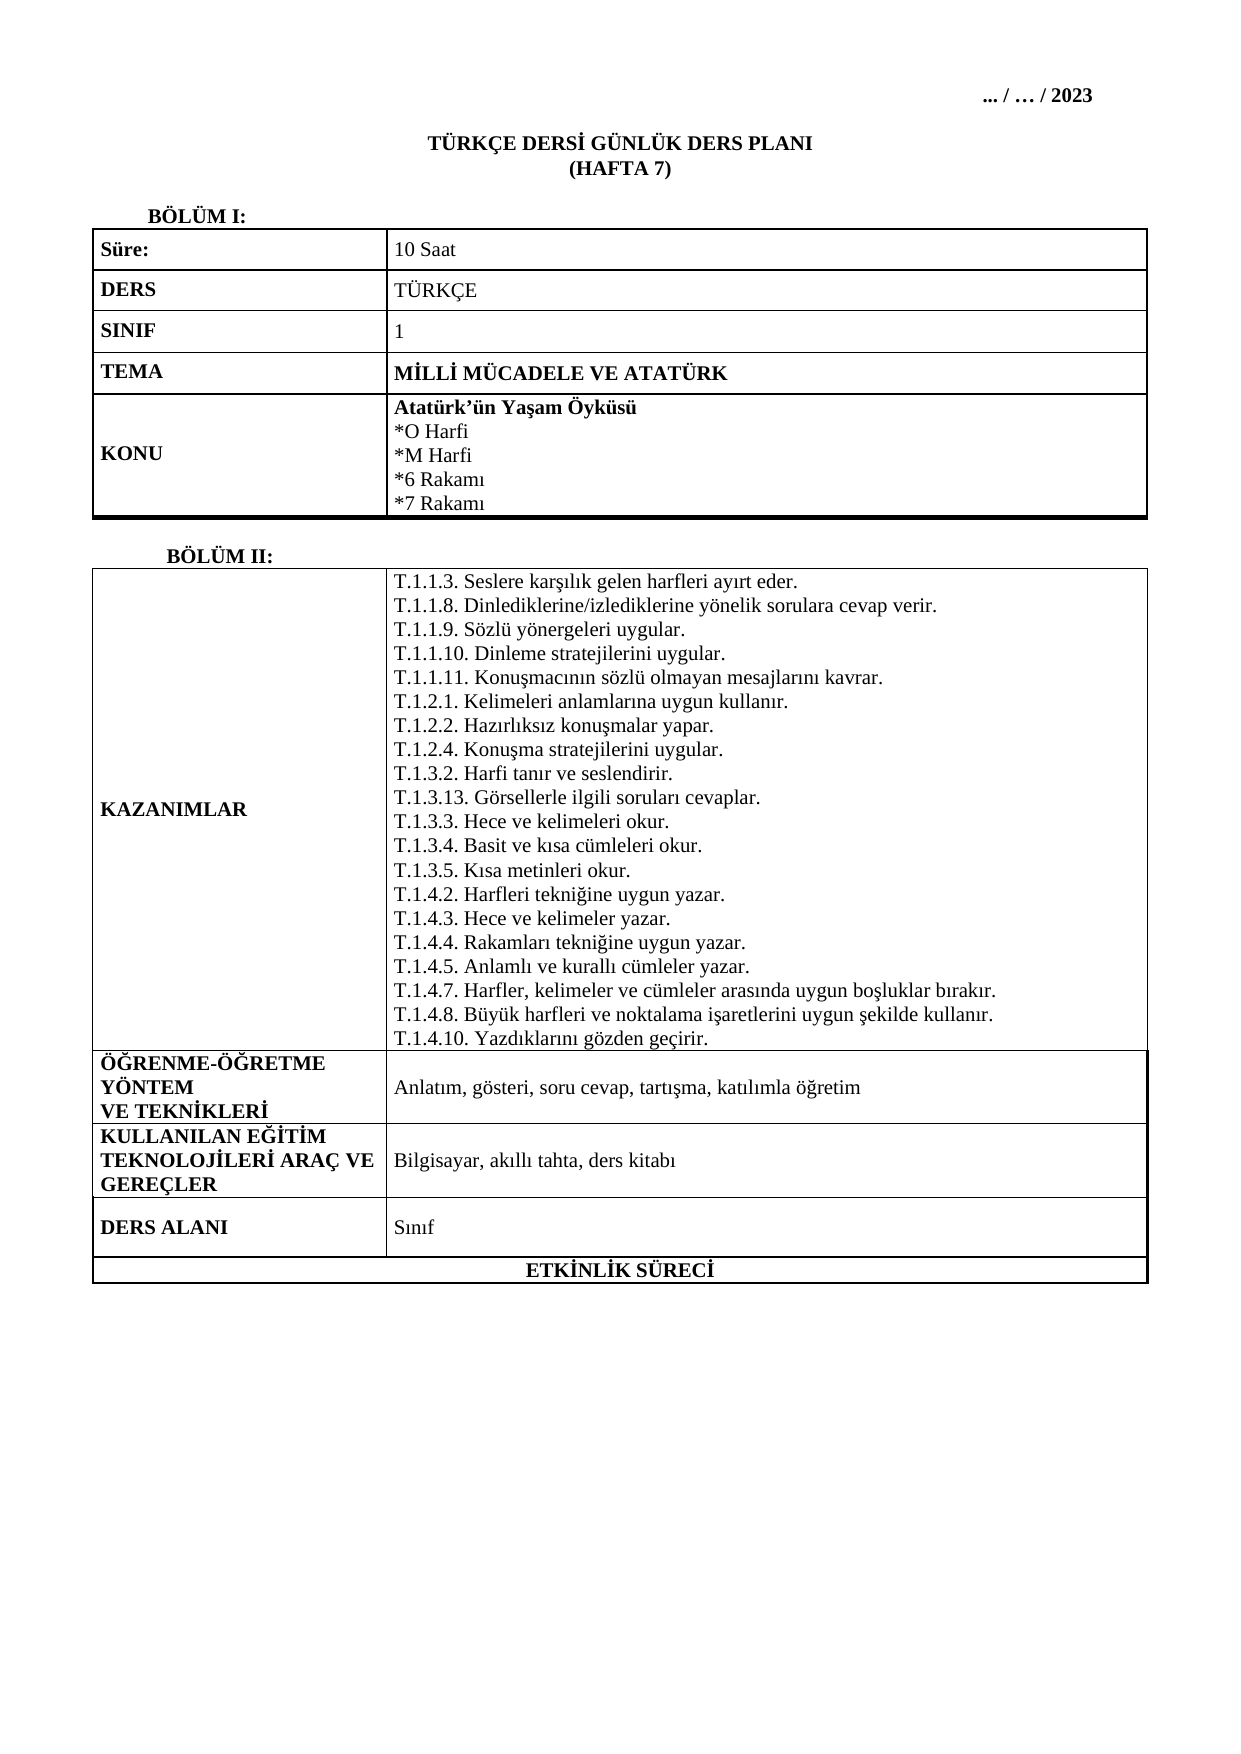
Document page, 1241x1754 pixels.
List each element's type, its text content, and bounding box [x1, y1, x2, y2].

table_cell Atatürk’ün Yaşam Öyküsü *O Harfi *M Harfi *6 Rakamı *7 Rakamı [388, 395, 1146, 515]
table_cell DERS ALANI [94, 1198, 386, 1256]
text BÖLÜM I: [148, 203, 1093, 228]
table_cell KONU [94, 395, 386, 515]
table_cell TÜRKÇE [388, 271, 1146, 310]
table_cell Sınıf [387, 1198, 1146, 1256]
table_cell Anlatım, gösteri, soru cevap, tartışma, katılımla öğretim [387, 1051, 1146, 1123]
table_header Süre: [94, 230, 386, 269]
text ... / … / 2023 [148, 83, 1093, 107]
text TÜRKÇE DERSİ GÜNLÜK DERS PLANI [148, 131, 1093, 155]
text (HAFTA 7) [148, 155, 1093, 179]
table_header KAZANIMLAR [93, 569, 386, 1050]
table_cell Bilgisayar, akıllı tahta, ders kitabı [387, 1124, 1146, 1196]
table_cell DERS [94, 271, 386, 310]
text BÖLÜM II: [148, 544, 1093, 568]
table_header T.1.1.3. Seslere karşılık gelen harfleri ayırt eder. T.1.1.8. Dinlediklerine/izlediklerine yönelik sorulara cevap verir. T.1.1.9. Sözlü yönergeleri uygular. T.1.1.10. Dinleme stratejilerini uygular. T.1.1.11. Konuşmacının sözlü olmayan mesajlarını kavrar. T.1.2.1. Kelimeleri anlamlarına uygun kullanır. T.1.2.2. Hazırlıksız konuşmalar yapar. T.1.2.4. Konuşma stratejilerini uygular. T.1.3.2. Harfi tanır ve seslendirir. T.1.3.13. Görsellerle ilgili soruları cevaplar. T.1.3.3. Hece ve kelimeleri okur. T.1.3.4. Basit ve kısa cümleleri okur. T.1.3.5. Kısa metinleri okur. T.1.4.2. Harfleri tekniğine uygun yazar. T.1.4.3. Hece ve kelimeler yazar. T.1.4.4. Rakamları tekniğine uygun yazar. T.1.4.5. Anlamlı ve kurallı cümleler yazar. T.1.4.7. Harfler, kelimeler ve cümleler arasında uygun boşluklar bırakır. T.1.4.8. Büyük harfleri ve noktalama işaretlerini uygun şekilde kullanır. T.1.4.10. Yazdıklarını gözden geçirir. [387, 569, 1147, 1050]
table_cell ÖĞRENME-ÖĞRETME YÖNTEM VE TEKNİKLERİ [93, 1051, 386, 1123]
table_cell ETKİNLİK SÜRECİ [94, 1258, 1146, 1282]
table_cell MİLLİ MÜCADELE VE ATATÜRK [388, 353, 1146, 393]
table_cell 1 [388, 311, 1146, 352]
table_cell KULLANILAN EĞİTİM TEKNOLOJİLERİ ARAÇ VE GEREÇLER [93, 1124, 386, 1196]
table_cell SINIF [94, 311, 386, 352]
table_header 10 Saat [388, 230, 1146, 269]
table_cell TEMA [94, 353, 386, 393]
